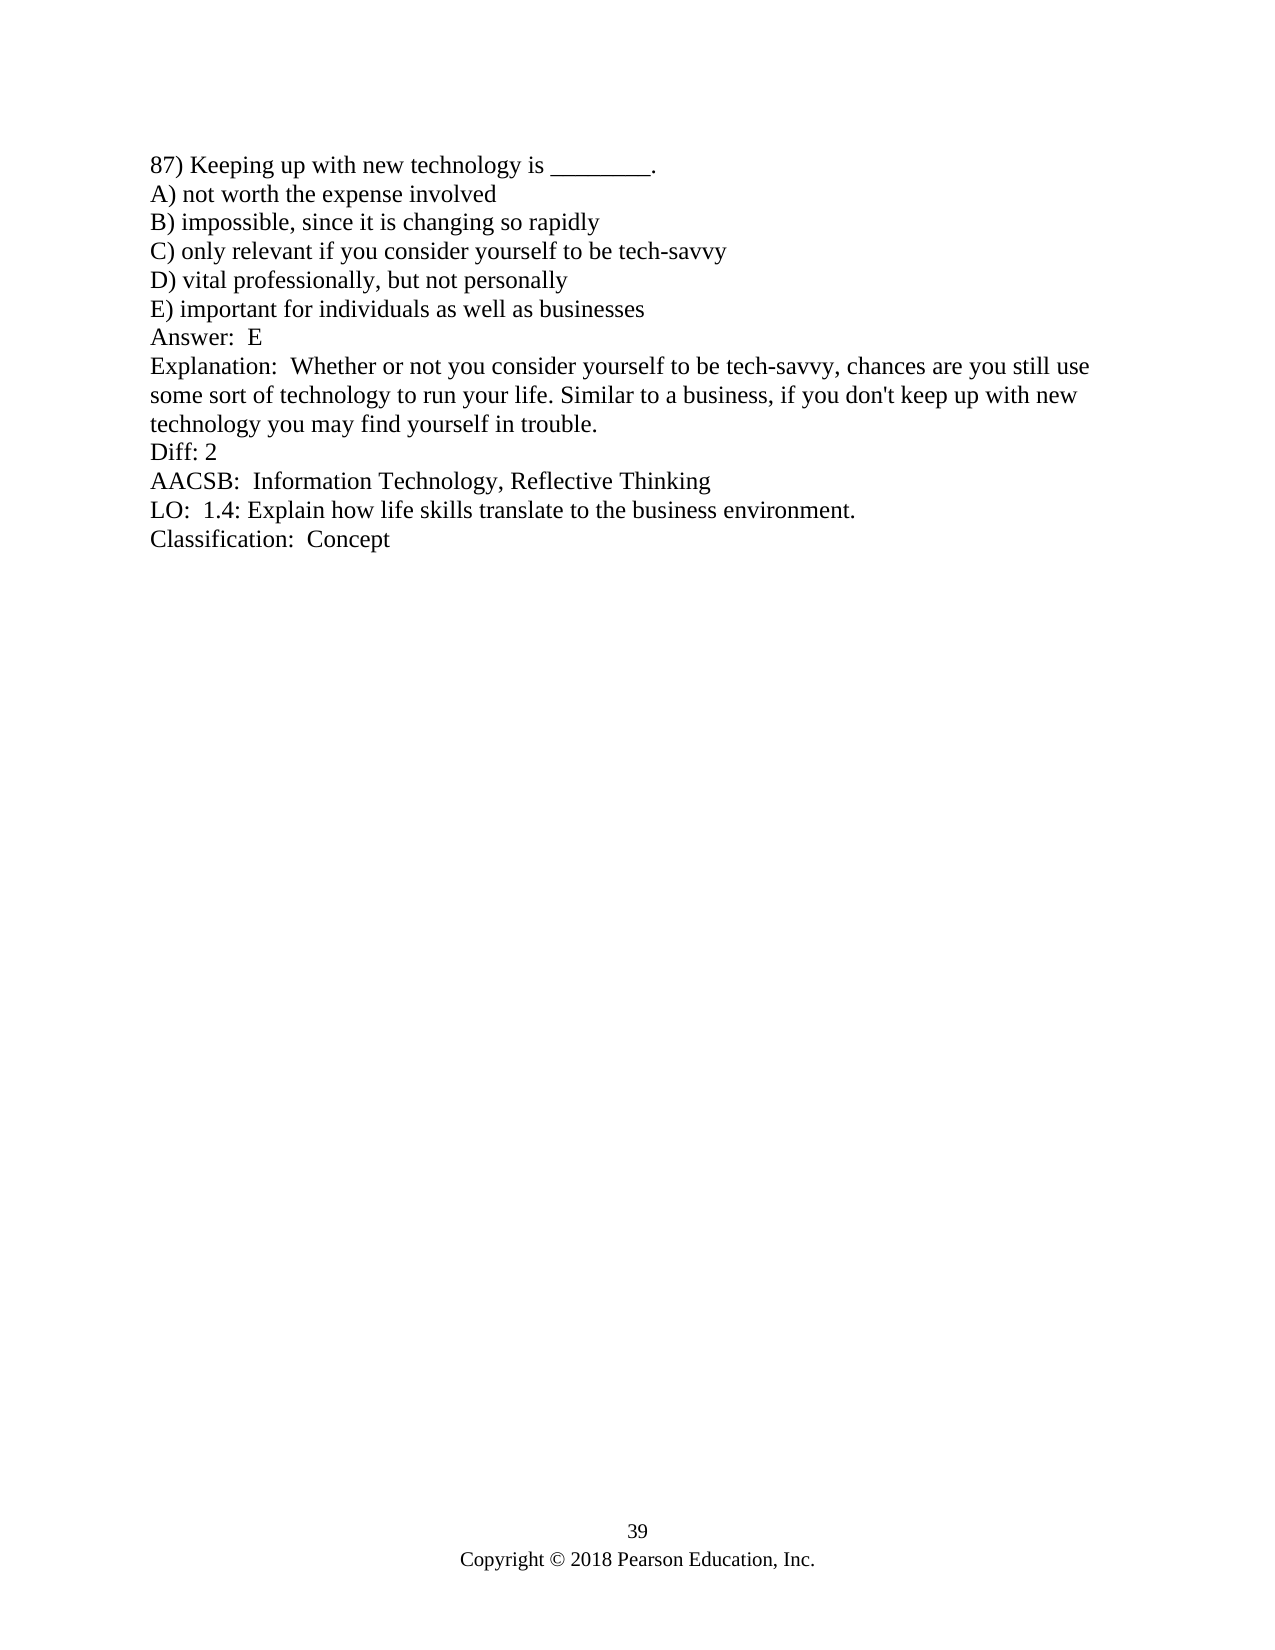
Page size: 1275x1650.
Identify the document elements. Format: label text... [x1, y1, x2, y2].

text D) vital professionally, but not personally [150, 265, 1125, 294]
text C) only relevant if you consider yourself to be tech-savvy [150, 236, 1125, 265]
text A) not worth the expense involved [150, 179, 1125, 207]
text AACSB: Information Technology, Reflective Thinking [150, 466, 1125, 495]
text B) impossible, since it is changing so rapidly [150, 207, 1125, 236]
text E) important for individuals as well as businesses [150, 294, 1125, 322]
text LO: 1.4: Explain how life skills translate to the business environment. [150, 495, 1125, 524]
text Answer: E [150, 322, 1125, 351]
text Classification: Concept [150, 524, 1125, 552]
text Diff: 2 [150, 437, 1125, 466]
text Explanation: Whether or not you consider yourself to be tech-savvy, chances are you still use some sort of technology to run your life. Similar to a business, if you don't keep up with new technology you may find yourself in trouble. [150, 351, 1125, 437]
text 87) Keeping up with new technology is ________. [150, 150, 1125, 179]
